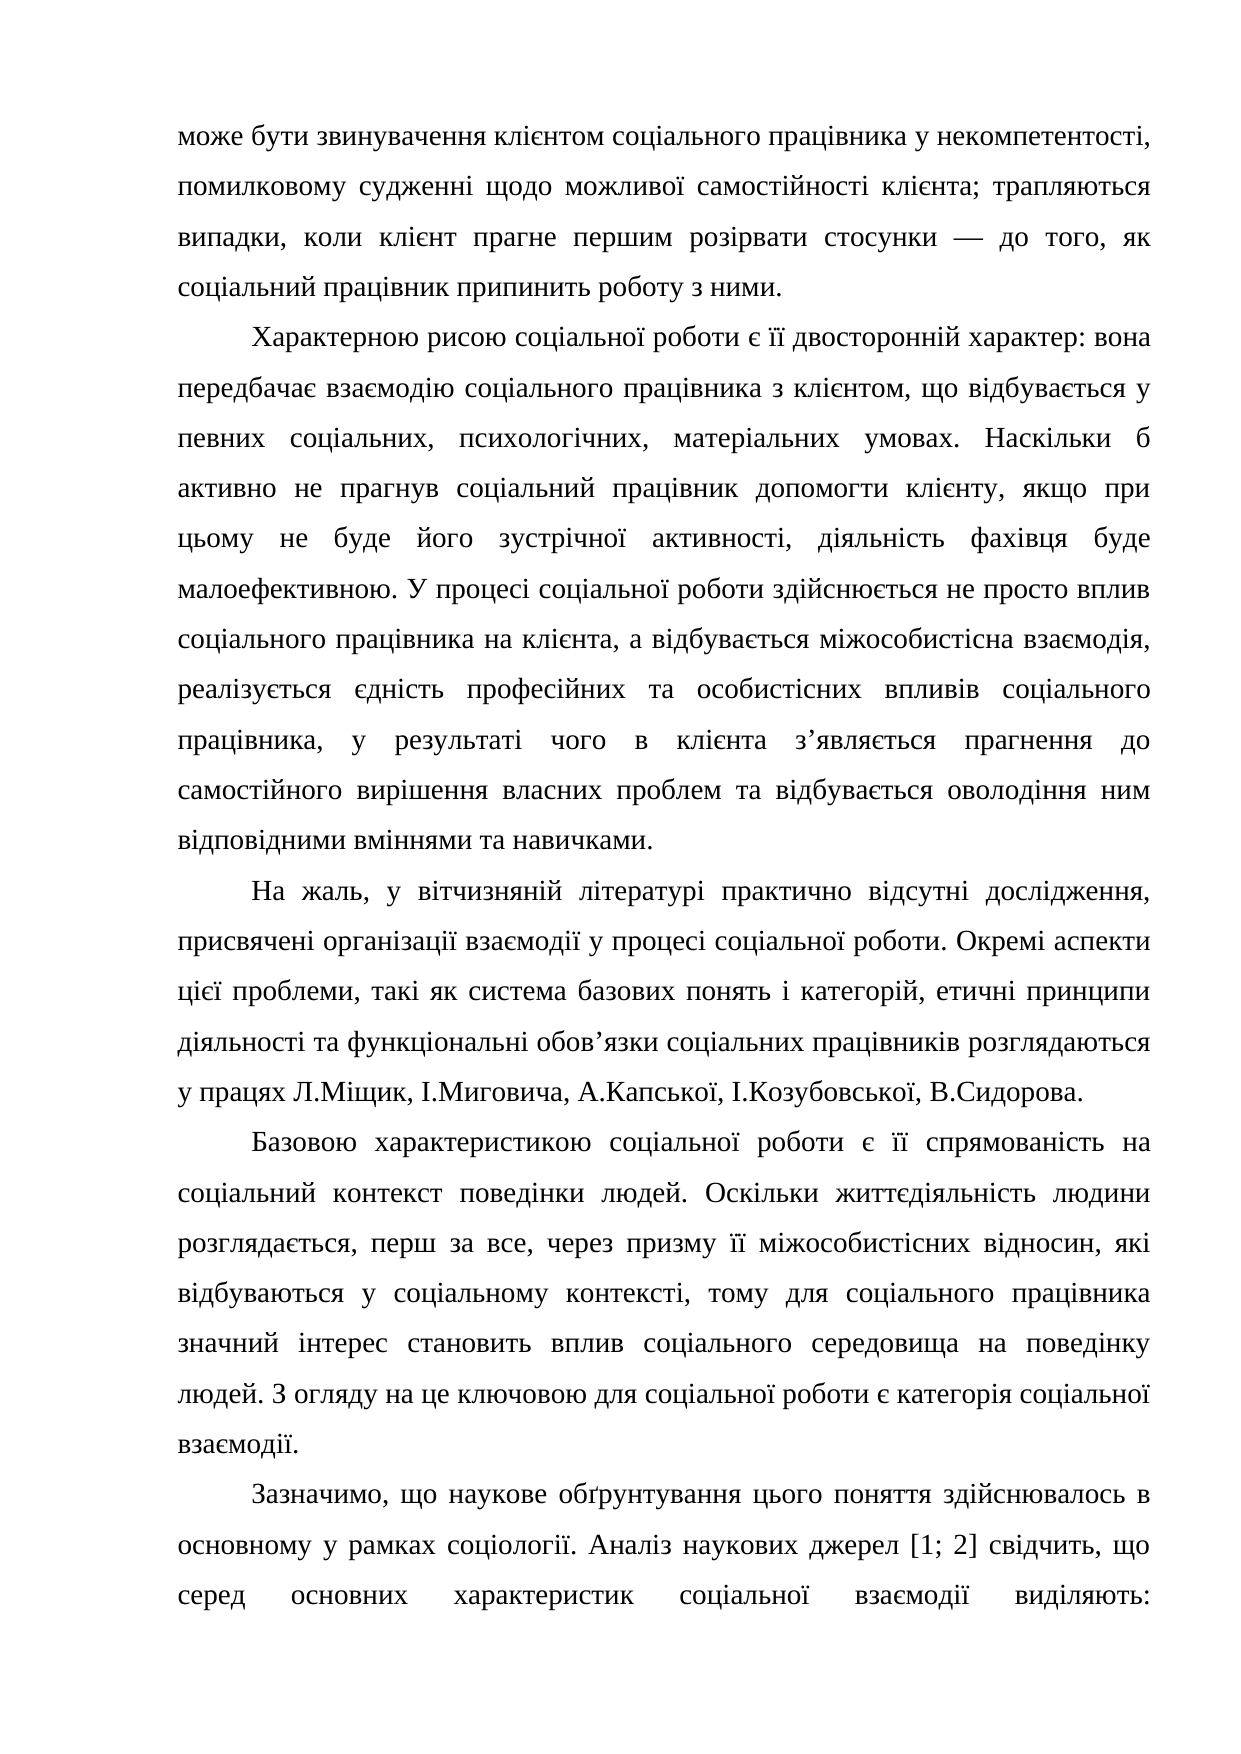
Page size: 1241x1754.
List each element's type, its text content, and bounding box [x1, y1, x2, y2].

text На жаль, у вітчизняній літературі практично відсутні дослідження, присвячені організації взаємодії у процесі соціальної роботи. Окремі аспекти цієї проблеми, такі як система базових понять і категорій, етичні принципи діяльності та функціональні обов’язки соціальних працівників розглядаються у працях Л.Міщик, І.Миговича, А.Капської, І.Козубовської, В.Сидорова. [177, 873, 1152, 1108]
text Характерною рисою соціальної роботи є її двосторонній характер: вона передбачає взаємодію соціального працівника з клієнтом, що відбувається у певних соціальних, психологічних, матеріальних умовах. Наскільки б активно не прагнув соціальний працівник допомогти клієнту, якщо при цьому не буде його зустрічної активності, діяльність фахівця буде малоефективною. У процесі соціальної роботи здійснюється не просто вплив соціального працівника на клієнта, а відбувається міжособистісна взаємодія, реалізується єдність професійних та особистісних впливів соціального працівника, у результаті чого в клієнта з’являється прагнення до самостійного вирішення власних проблем та відбувається оволодіння ним відповідними вміннями та навичками. [177, 319, 1152, 856]
text Базовою характеристикою соціальної роботи є її спрямованість на соціальний контекст поведінки людей. Оскільки життєдіяльність людини розглядається, перш за все, через призму її міжособистісних відносин, які відбуваються у соціальному контексті, тому для соціального працівника значний інтерес становить вплив соціального середовища на поведінку людей. З огляду на це ключовою для соціальної роботи є категорія соціальної взаємодії. [177, 1124, 1152, 1460]
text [177, 1477, 1152, 1611]
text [177, 118, 1152, 303]
